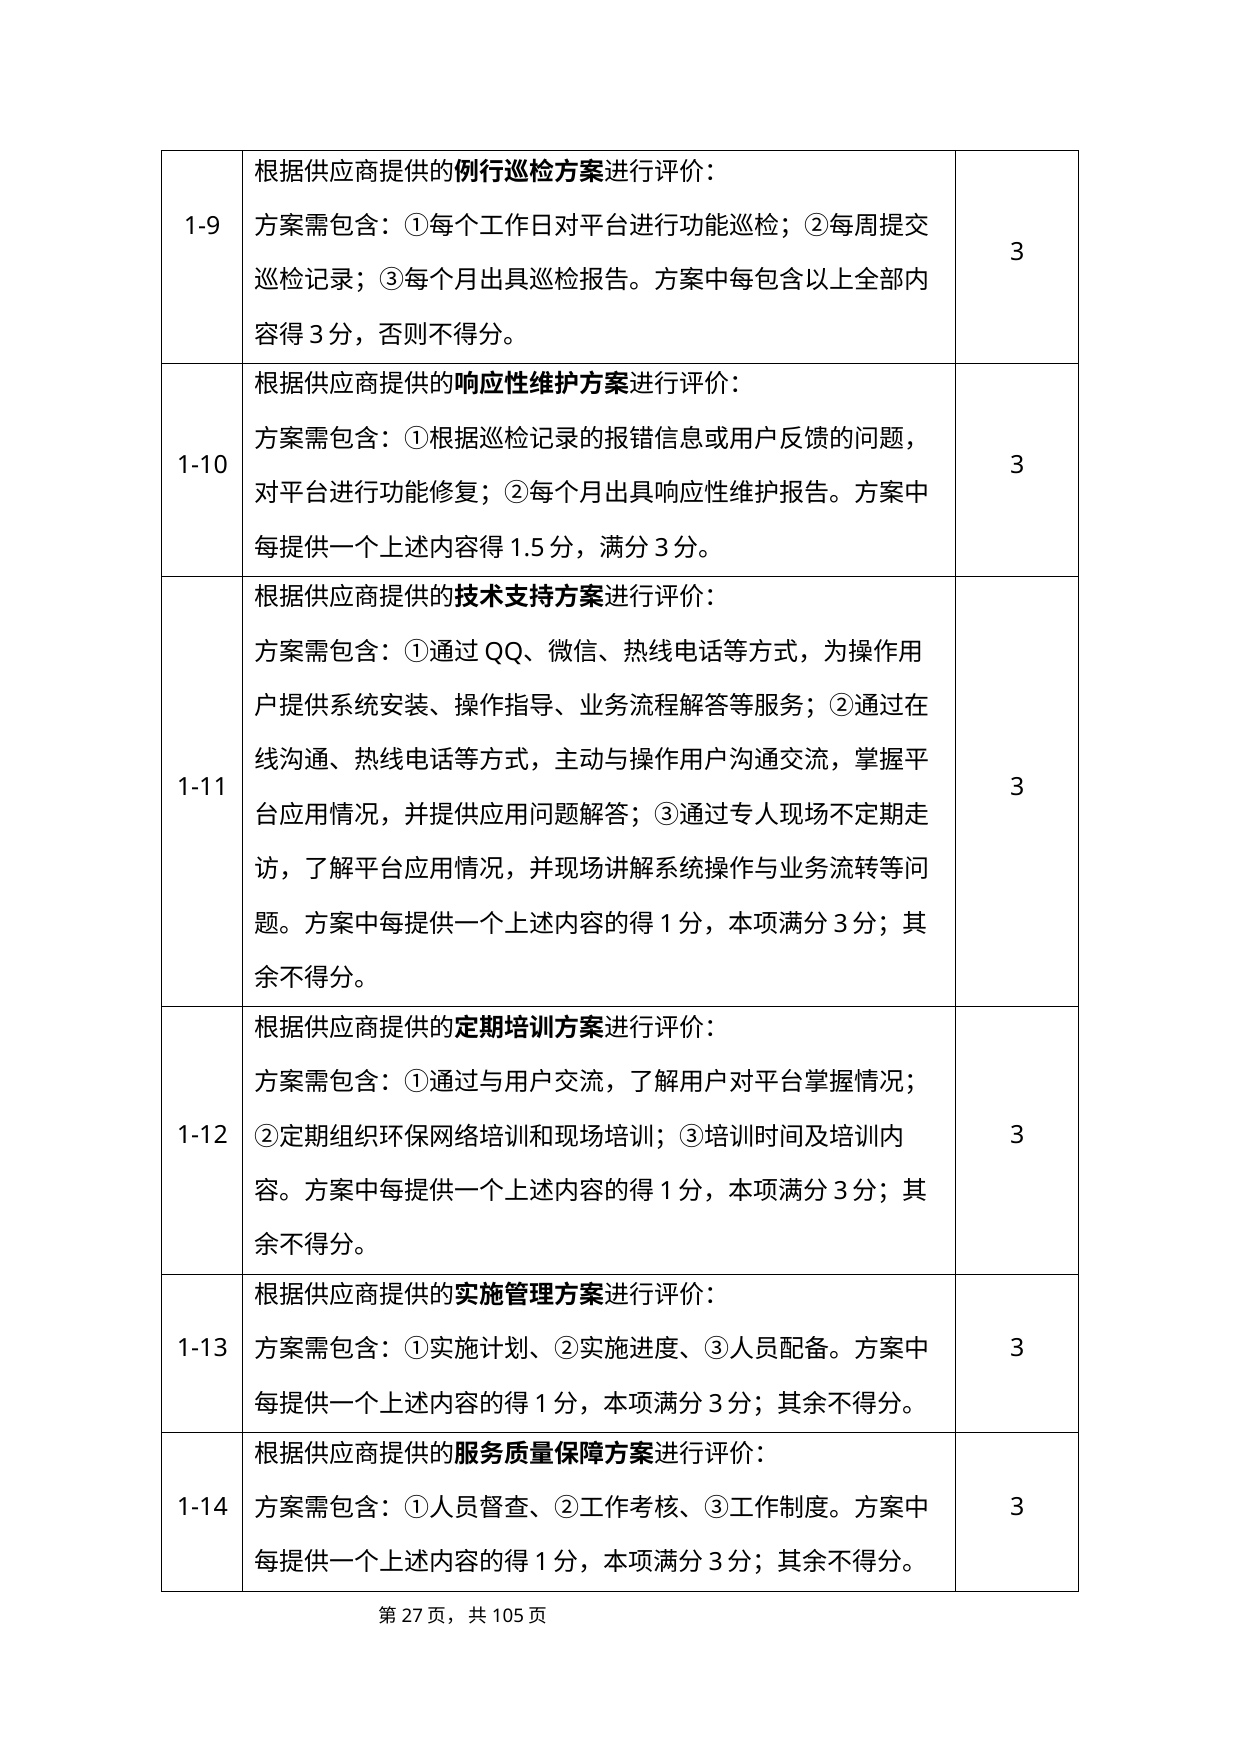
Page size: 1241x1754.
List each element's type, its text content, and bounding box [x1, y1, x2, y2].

table_cell 根据供应商提供的技术支持方案进行评价： 方案需包含：①通过QQ、微信、热线电话等方式，为操作用户提供系统安装、操作指导、业务流程解答等服务；②通过在线沟通、热线电话等方式，主动与操作用户沟通交流，掌握平台应用情况，并提供应用问题解答；③通过专人现场不定期走访，了解平台应用情况，并现场讲解系统操作与业务流转等问题。方案中每提供一个上述内容的得1分，本项满分3分；其余不得分。 [243, 577, 955, 1006]
table_cell 根据供应商提供的定期培训方案进行评价： 方案需包含：①通过与用户交流，了解用户对平台掌握情况；②定期组织环保网络培训和现场培训；③培训时间及培训内容。方案中每提供一个上述内容的得1分，本项满分3分；其余不得分。 [243, 1007, 955, 1273]
table_cell 1-13 [162, 1275, 242, 1432]
table_cell 3 [956, 1433, 1078, 1591]
table_cell 1-10 [162, 364, 242, 576]
table_cell 3 [956, 151, 1078, 363]
table_cell 3 [956, 1007, 1078, 1273]
table_cell 3 [956, 1275, 1078, 1432]
table_cell 1-12 [162, 1007, 242, 1273]
table_cell 3 [956, 577, 1078, 1006]
table_cell 1-11 [162, 577, 242, 1006]
table_cell 根据供应商提供的响应性维护方案进行评价： 方案需包含：①根据巡检记录的报错信息或用户反馈的问题，对平台进行功能修复；②每个月出具响应性维护报告。方案中每提供一个上述内容得1.5分，满分3分。 [243, 364, 955, 576]
table_cell 根据供应商提供的例行巡检方案进行评价： 方案需包含：①每个工作日对平台进行功能巡检；②每周提交巡检记录；③每个月出具巡检报告。方案中每包含以上全部内容得3分，否则不得分。 [243, 151, 955, 363]
table_cell 1-14 [162, 1433, 242, 1591]
table_cell 根据供应商提供的服务质量保障方案进行评价： 方案需包含：①人员督查、②工作考核、③工作制度。方案中每提供一个上述内容的得1分，本项满分3分；其余不得分。 [243, 1433, 955, 1591]
table_cell 1-9 [162, 151, 242, 363]
table_cell 3 [956, 364, 1078, 576]
table_cell 根据供应商提供的实施管理方案进行评价： 方案需包含：①实施计划、②实施进度、③人员配备。方案中每提供一个上述内容的得1分，本项满分3分；其余不得分。 [243, 1275, 955, 1432]
